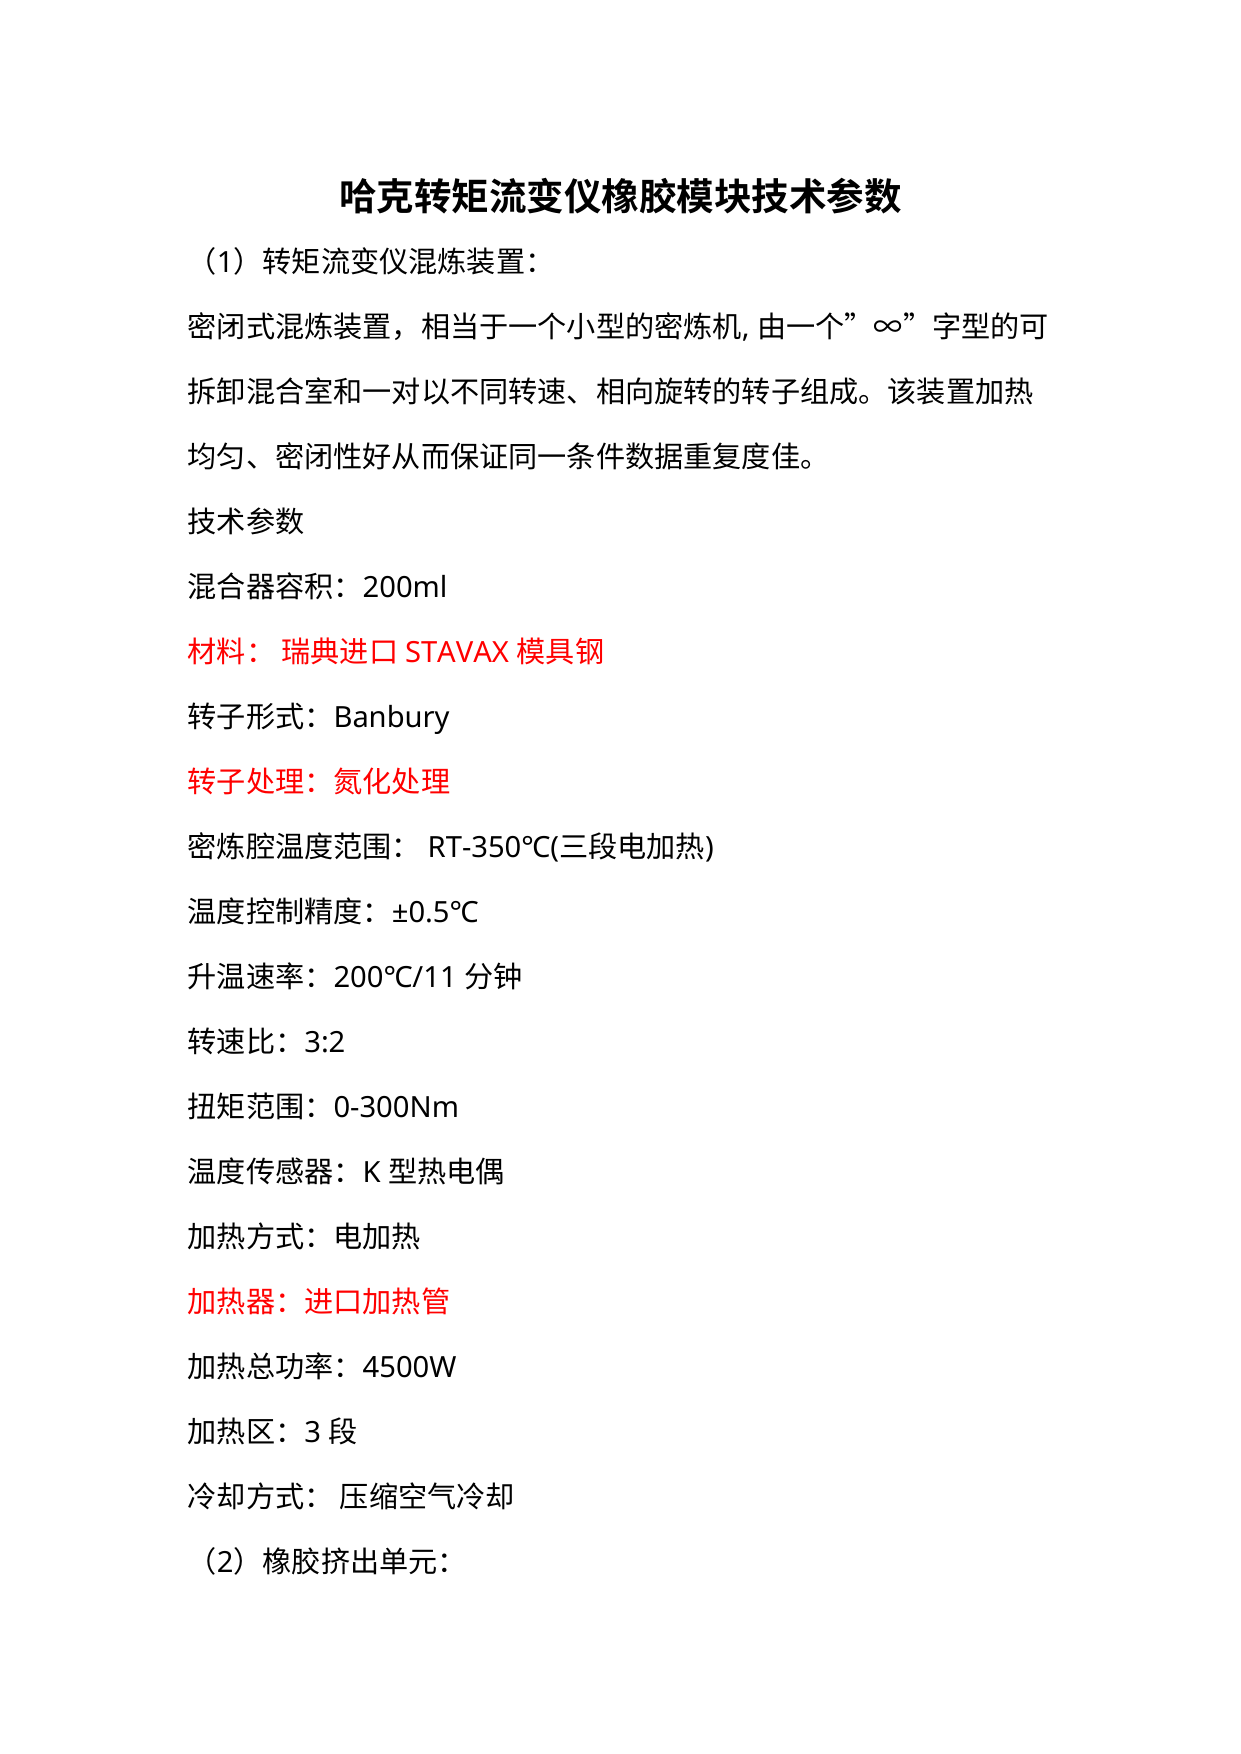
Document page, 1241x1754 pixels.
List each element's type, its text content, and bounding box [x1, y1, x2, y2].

text 转子形式：Banbury [187, 682, 1053, 747]
text 哈克转矩流变仪橡胶模块技术参数 [187, 162, 1053, 227]
text 材料： 瑞典进口 STAVAX 模具钢 [187, 617, 1053, 682]
text 温度控制精度：±0.5℃ [187, 877, 1053, 942]
text （1）转矩流变仪混炼装置： [187, 227, 1053, 292]
text （2）橡胶挤出单元： [187, 1527, 1053, 1592]
text 升温速率：200℃/11 分钟 [187, 942, 1053, 1007]
text 技术参数 [187, 487, 1053, 552]
text 密炼腔温度范围： RT-350℃(三段电加热) [187, 812, 1053, 877]
text 转速比：3:2 [187, 1007, 1053, 1072]
text 加热方式：电加热 [187, 1202, 1053, 1267]
text 混合器容积：200ml [187, 552, 1053, 617]
text 加热器：进口加热管 [187, 1267, 1053, 1332]
text 加热区：3 段 [187, 1397, 1053, 1462]
text 转子处理：氮化处理 [187, 747, 1053, 812]
text 密闭式混炼装置，相当于一个小型的密炼机, 由一个”∞”字型的可拆卸混合室和一对以不同转速、相向旋转的转子组成。该装置加热均匀、密闭性好从而保证同一条件数据重复度佳。 [187, 292, 1053, 487]
text 温度传感器：K 型热电偶 [187, 1137, 1053, 1202]
text 扭矩范围：0-300Nm [187, 1072, 1053, 1137]
text 加热总功率：4500W [187, 1332, 1053, 1397]
text 冷却方式： 压缩空气冷却 [187, 1462, 1053, 1527]
